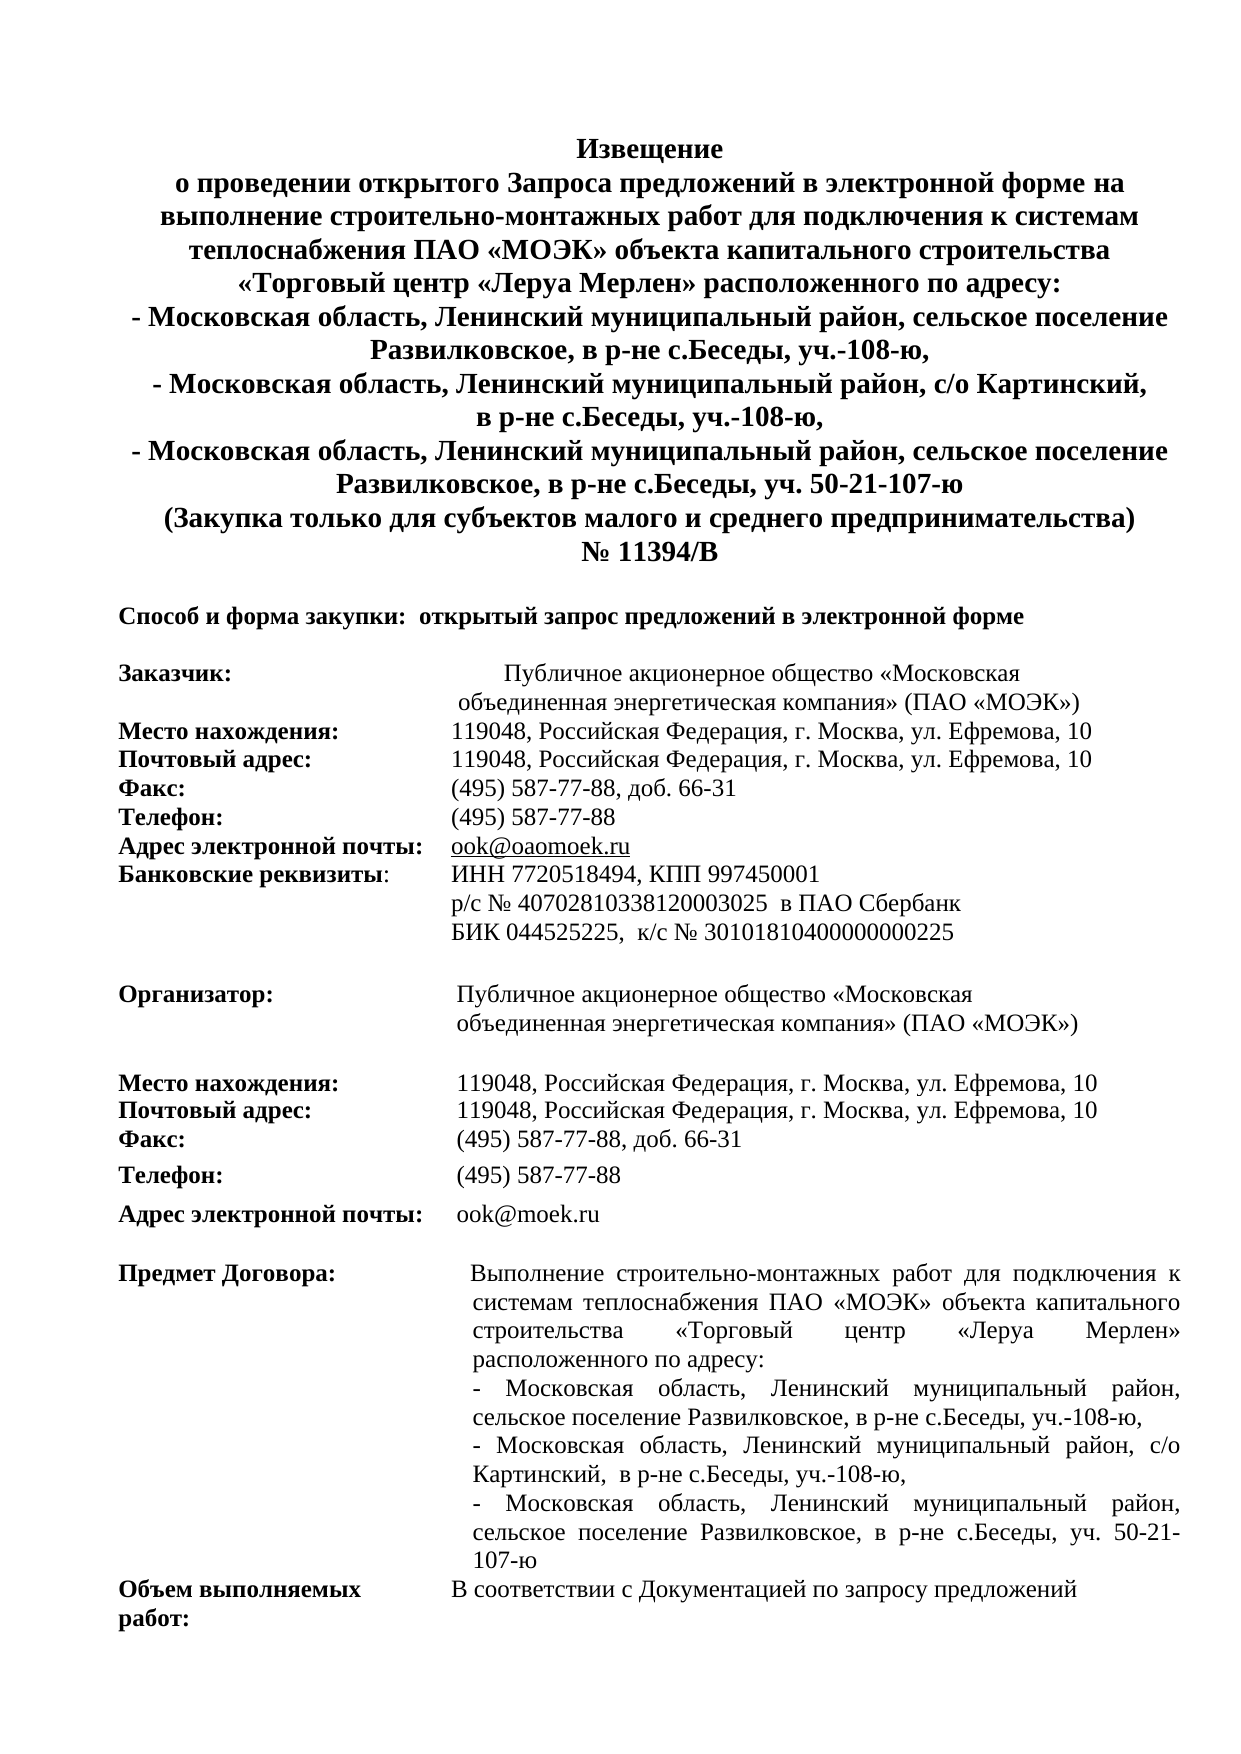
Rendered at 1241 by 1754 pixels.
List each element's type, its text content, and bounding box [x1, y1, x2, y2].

text - Московская область, Ленинский муниципальный район, сельское поселение Развилковское, в р-не с.Беседы, уч.-108-ю, [472, 1373, 1181, 1431]
text в р-не с.Беседы, уч.-108-ю, [118, 399, 1181, 433]
text объединенная энергетическая компания» (ПАО «МОЭК») [458, 687, 1181, 716]
text Предмет Договора: Выполнение строительно-монтажных работ для подключения к системам теплоснабжения ПАО «МОЭК» объекта капитального строительства «Торговый центр «Леруа Мерлен» расположенного по адресу: [118, 1258, 1181, 1373]
table_cell (495) 587-77-88, доб. 66-31 [445, 1124, 1170, 1160]
table_cell Телефон: [107, 1160, 445, 1199]
text - Московская область, Ленинский муниципальный район, сельское поселение Развилковское, в р-не с.Беседы, уч. 50-21-107-ю [118, 433, 1181, 500]
text (Закупка только для субъектов малого и среднего предпринимательства) [118, 500, 1181, 534]
text - Московская область, Ленинский муниципальный район, сельское поселение Развилковское, в р-не с.Беседы, уч.-108-ю, [118, 299, 1181, 366]
table_header Публичное акционерное общество «Московская объединенная энергетическая компания» (ПАО «МОЭК») [445, 980, 1170, 1068]
table_header Организатор: [107, 980, 445, 1068]
table_cell Адрес электронной почты: [107, 1199, 445, 1234]
text Заказчик: Публичное акционерное общество «Московская [118, 658, 1181, 687]
table_cell Место нахождения: [107, 1069, 445, 1095]
table_cell Факс: [107, 1124, 445, 1160]
table_cell (495) 587-77-88 [445, 1160, 1170, 1199]
text № 11394/В [118, 534, 1181, 567]
text - Московская область, Ленинский муниципальный район, сельское поселение Развилковское, в р-не с.Беседы, уч. 50-21-107-ю [472, 1488, 1181, 1574]
text - Московская область, Ленинский муниципальный район, с/о Картинский, [118, 366, 1181, 399]
text Извещение [118, 131, 1181, 165]
table_header Объем выполняемых работ: [107, 1574, 438, 1648]
text о проведении открытого Запроса предложений в электронной форме на выполнение строительно-монтажных работ для подключения к системам теплоснабжения ПАО «МОЭК» объекта капитального строительства «Торговый центр «Леруа Мерлен» расположенного по адресу: [118, 165, 1181, 299]
text Способ и форма закупки: открытый запрос предложений в электронной форме [118, 601, 1181, 629]
text - Московская область, Ленинский муниципальный район, с/о Картинский, в р-не с.Беседы, уч.-108-ю, [472, 1431, 1181, 1488]
table_header 119048, Российская Федерация, г. Москва, ул. Ефремова, 10 119048, Российская Федерация, г. Москва, ул. Ефремова, 10 (495) 587-77-88, доб. 66-31 (495) 587-77-88 ook@oaomoek.ru ИНН 7720518494, КПП 997450001 р/с № 40702810338120003025 в ПАО Сбербанк БИК 044525225, к/с № 30101810400000000225 [440, 716, 1170, 951]
table_cell 119048, Российская Федерация, г. Москва, ул. Ефремова, 10 [445, 1069, 1170, 1095]
table_header В соответствии с Документацией по запросу предложений [438, 1574, 1170, 1648]
table_cell ook@moek.ru [445, 1199, 1170, 1234]
table_cell 119048, Российская Федерация, г. Москва, ул. Ефремова, 10 [445, 1095, 1170, 1124]
table_cell Почтовый адрес: [107, 1095, 445, 1124]
table_header Место нахождения: Почтовый адрес: Факс: Телефон: Адрес электронной почты: Банковские реквизиты: [107, 716, 439, 951]
